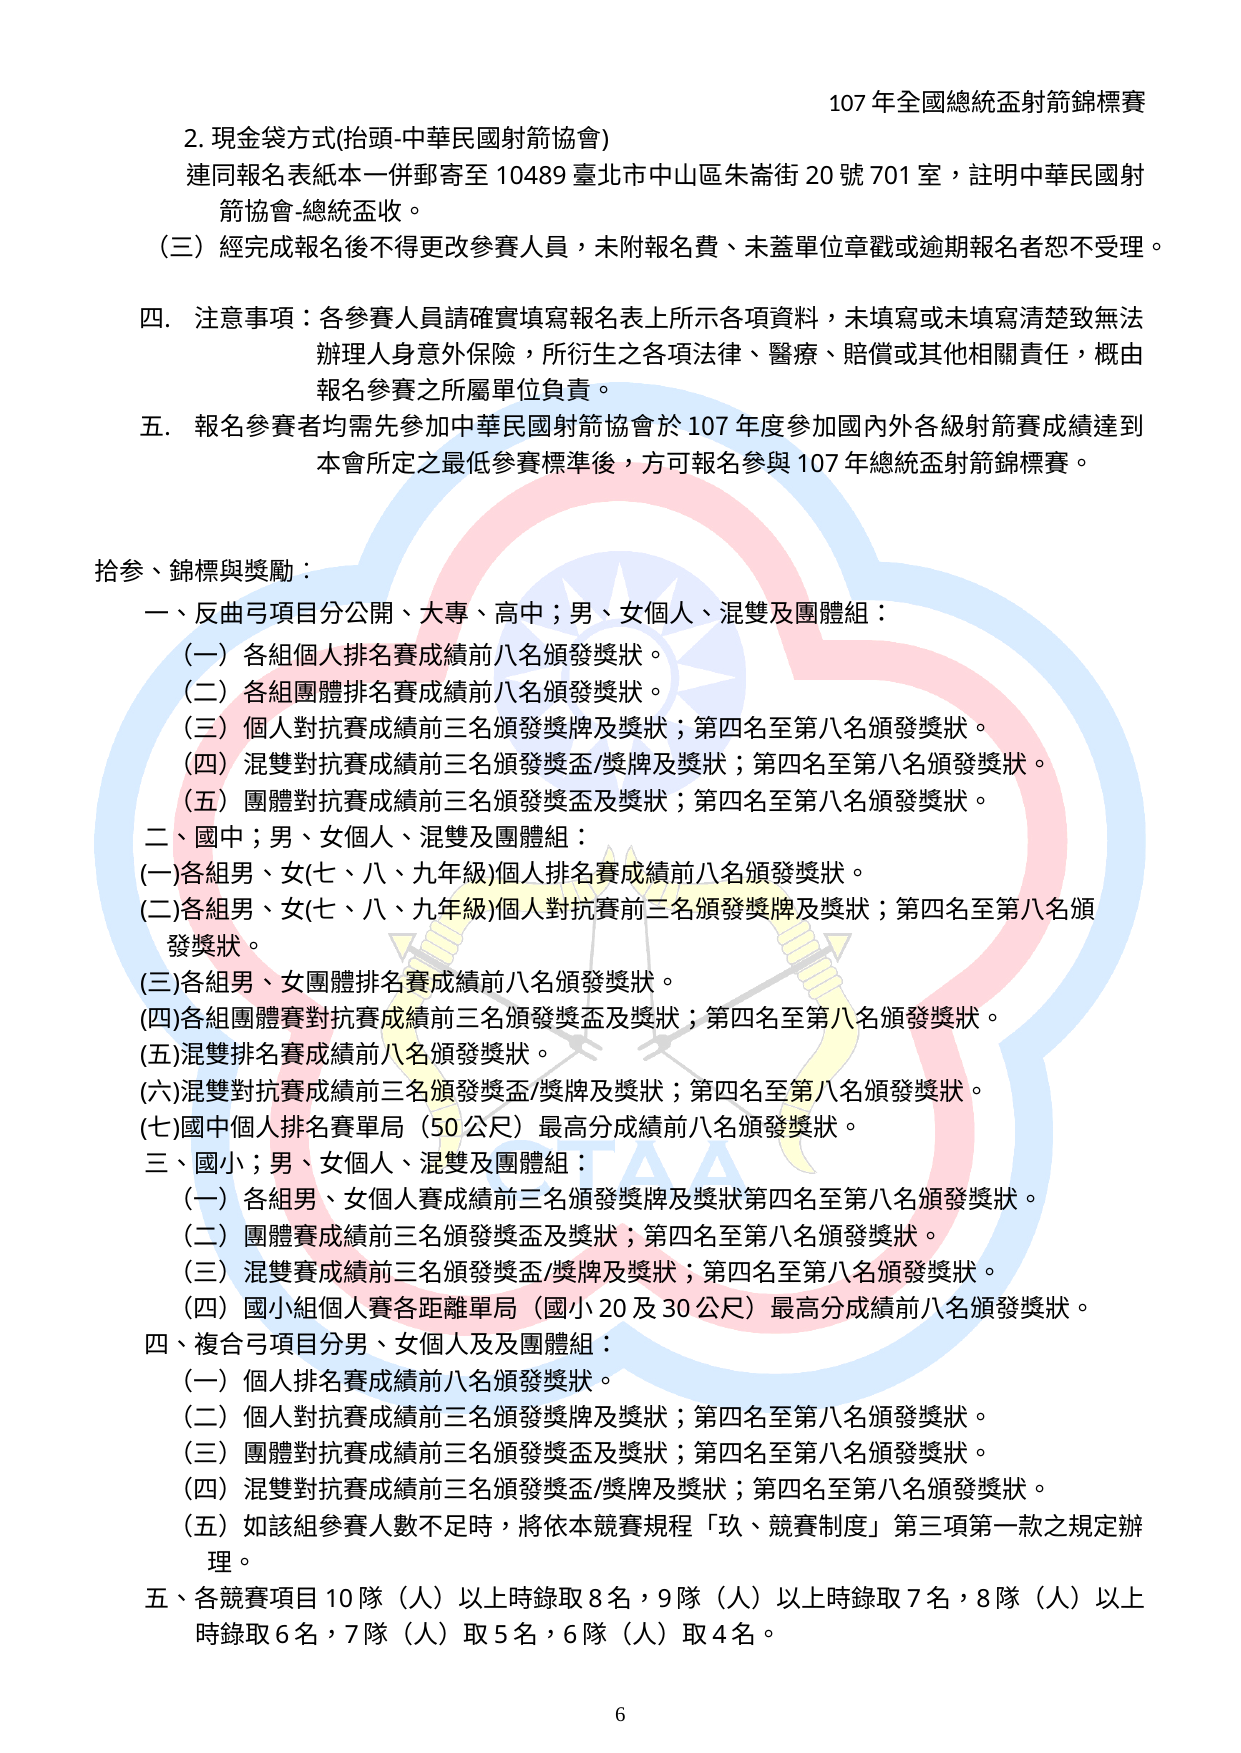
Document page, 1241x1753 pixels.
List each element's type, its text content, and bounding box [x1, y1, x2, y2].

text （一）個人排名賽成績前八名頒發獎狀。 [168, 1361, 1146, 1397]
text （二）各組團體排名賽成績前八名頒發獎狀。 [168, 672, 1146, 709]
text 拾参、錦標與獎勵︰ [94, 547, 1146, 589]
text 連同報名表紙本一併郵寄至10489臺北市中山區朱崙街20號701室，註明中華民國射箭協會-總統盃收。 [144, 155, 1146, 228]
text (六)混雙對抗賽成績前三名頒發獎盃/獎牌及獎狀；第四名至第八名頒發獎狀。 [94, 1071, 1146, 1107]
text （三）團體對抗賽成績前三名頒發獎盃及獎狀；第四名至第八名頒發獎狀。 [168, 1434, 1146, 1470]
text 三、國小；男、女個人、混雙及團體組： [144, 1144, 1146, 1180]
text 二、國中；男、女個人、混雙及團體組： [144, 817, 1146, 854]
text （四）國小組個人賽各距離單局（國小20及30公尺）最高分成績前八名頒發獎狀。 [168, 1289, 1146, 1325]
text (二)各組男、女(七、八、九年級)個人對抗賽前三名頒發獎牌及獎狀；第四名至第八名頒 [94, 890, 1146, 926]
text （二）團體賽成績前三名頒發獎盃及獎狀；第四名至第八名頒發獎狀。 [168, 1216, 1146, 1252]
text 理。 [168, 1542, 1146, 1579]
text (七)國中個人排名賽單局（50公尺）最高分成績前八名頒發獎狀。 [94, 1107, 1146, 1144]
text （三）混雙賽成績前三名頒發獎盃/獎牌及獎狀；第四名至第八名頒發獎狀。 [168, 1252, 1146, 1289]
text （二）個人對抗賽成績前三名頒發獎牌及獎狀；第四名至第八名頒發獎狀。 [168, 1397, 1146, 1434]
text （五）團體對抗賽成績前三名頒發獎盃及獎狀；第四名至第八名頒發獎狀。 [168, 781, 1146, 817]
text （五）如該組參賽人數不足時，將依本競賽規程「玖、競賽制度」第三項第一款之規定辦 [168, 1506, 1146, 1542]
text （一）各組個人排名賽成績前八名頒發獎狀。 [168, 631, 1146, 672]
list 報名參賽者均需先參加中華民國射箭協會於107年度參加國內外各級射箭賽成績達到本會所定之最低參賽標準後，方可報名參與107年總統盃射箭錦標賽。 [139, 407, 1146, 479]
list 注意事項：各參賽人員請確實填寫報名表上所示各項資料，未填寫或未填寫清楚致無法辦理人身意外保險，所衍生之各項法律、醫療、賠償或其他相關責任，概由報名參賽之所屬單位負責。 [139, 298, 1146, 407]
text 五、各競賽項目10隊（人）以上時錄取8名，9隊（人）以上時錄取7名，8隊（人）以上時錄取6名，7隊（人）取5名，6隊（人）取4名。 [144, 1579, 1146, 1651]
text （四）混雙對抗賽成績前三名頒發獎盃/獎牌及獎狀；第四名至第八名頒發獎狀。 [168, 745, 1146, 781]
text (四)各組團體賽對抗賽成績前三名頒發獎盃及獎狀；第四名至第八名頒發獎狀。 [94, 999, 1146, 1035]
text 一、反曲弓項目分公開、大專、高中；男、女個人、混雙及團體組： [144, 589, 1146, 631]
text (五)混雙排名賽成績前八名頒發獎狀。 [94, 1035, 1146, 1071]
text (三)各組男、女團體排名賽成績前八名頒發獎狀。 [94, 962, 1146, 999]
text 發獎狀。 [94, 926, 1146, 962]
text （一）各組男、女個人賽成績前三名頒發獎牌及獎狀第四名至第八名頒發獎狀。 [168, 1180, 1146, 1216]
text （四）混雙對抗賽成績前三名頒發獎盃/獎牌及獎狀；第四名至第八名頒發獎狀。 [168, 1470, 1146, 1506]
text （三）個人對抗賽成績前三名頒發獎牌及獎狀；第四名至第八名頒發獎狀。 [168, 709, 1146, 745]
text 2. 現金袋方式(抬頭-中華民國射箭協會) [144, 119, 1146, 155]
text （三）經完成報名後不得更改參賽人員，未附報名費、未蓋單位章戳或逾期報名者恕不受理。 [94, 228, 1146, 264]
text (一)各組男、女(七、八、九年級)個人排名賽成績前八名頒發獎狀。 [94, 854, 1146, 890]
text 四、複合弓項目分男、女個人及及團體組： [144, 1325, 1146, 1361]
